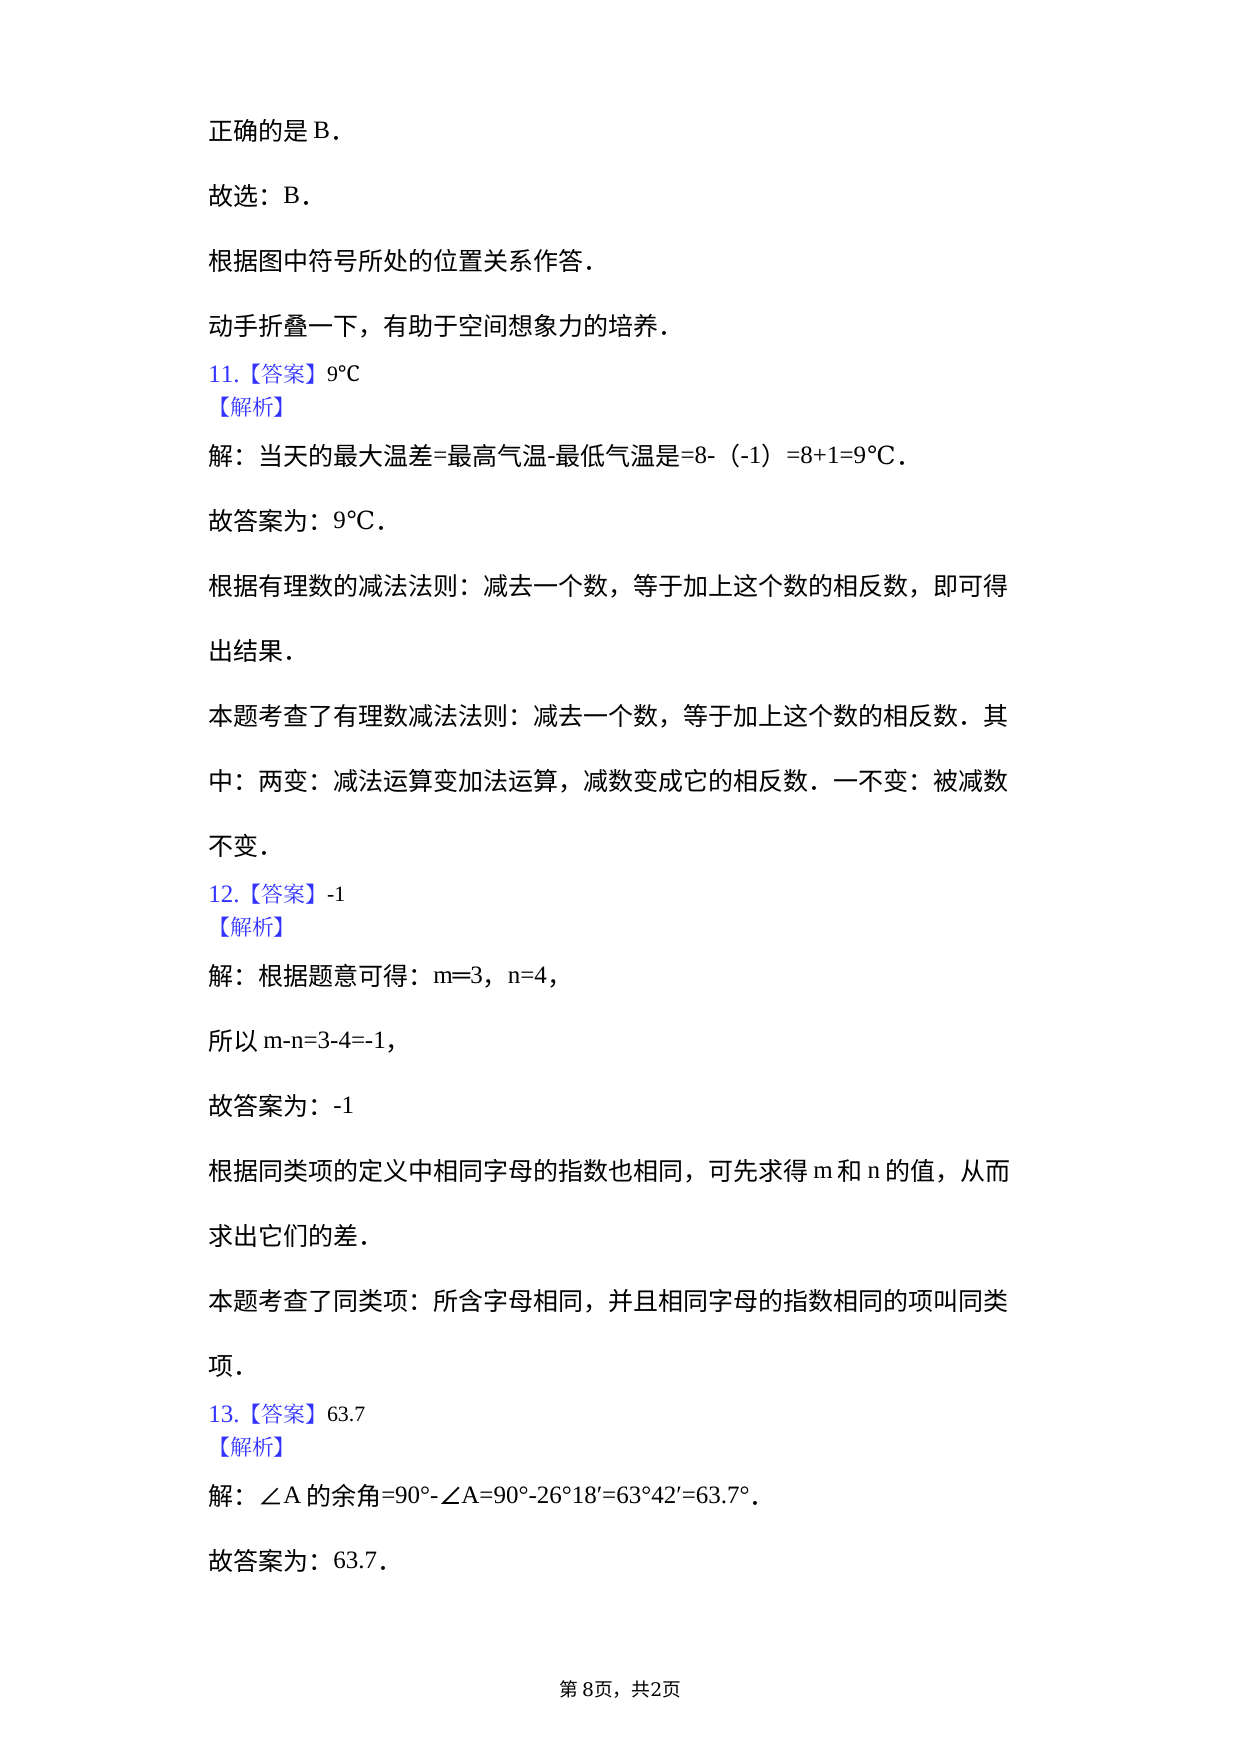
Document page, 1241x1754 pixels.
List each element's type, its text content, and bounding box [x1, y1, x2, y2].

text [208, 97, 1032, 357]
list 11.【答案】9℃ 【解析】 [208, 357, 1032, 422]
list 12.【答案】-1 【解析】 [208, 877, 1032, 942]
list 13.【答案】63.7 【解析】 [208, 1397, 1032, 1462]
text 解：根据题意可得：m═3，n=4， 所以m-n=3-4=-1， 故答案为：-1 根据同类项的定义中相同字母的指数也相同，可先求得m和n的值，从而求出它们的差． 本题考查了同类项：所含字母相同，并且相同字母的指数相同的项叫同类项． [208, 942, 1032, 1397]
text 解：当天的最大温差=最高气温-最低气温是=8-（-1）=8+1=9℃． 故答案为：9℃． 根据有理数的减法法则：减去一个数，等于加上这个数的相反数，即可得出结果． 本题考查了有理数减法法则：减去一个数，等于加上这个数的相反数．其中：两变：减法运算变加法运算，减数变成它的相反数．一不变：被减数不变． [208, 422, 1032, 877]
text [208, 1462, 1032, 1592]
